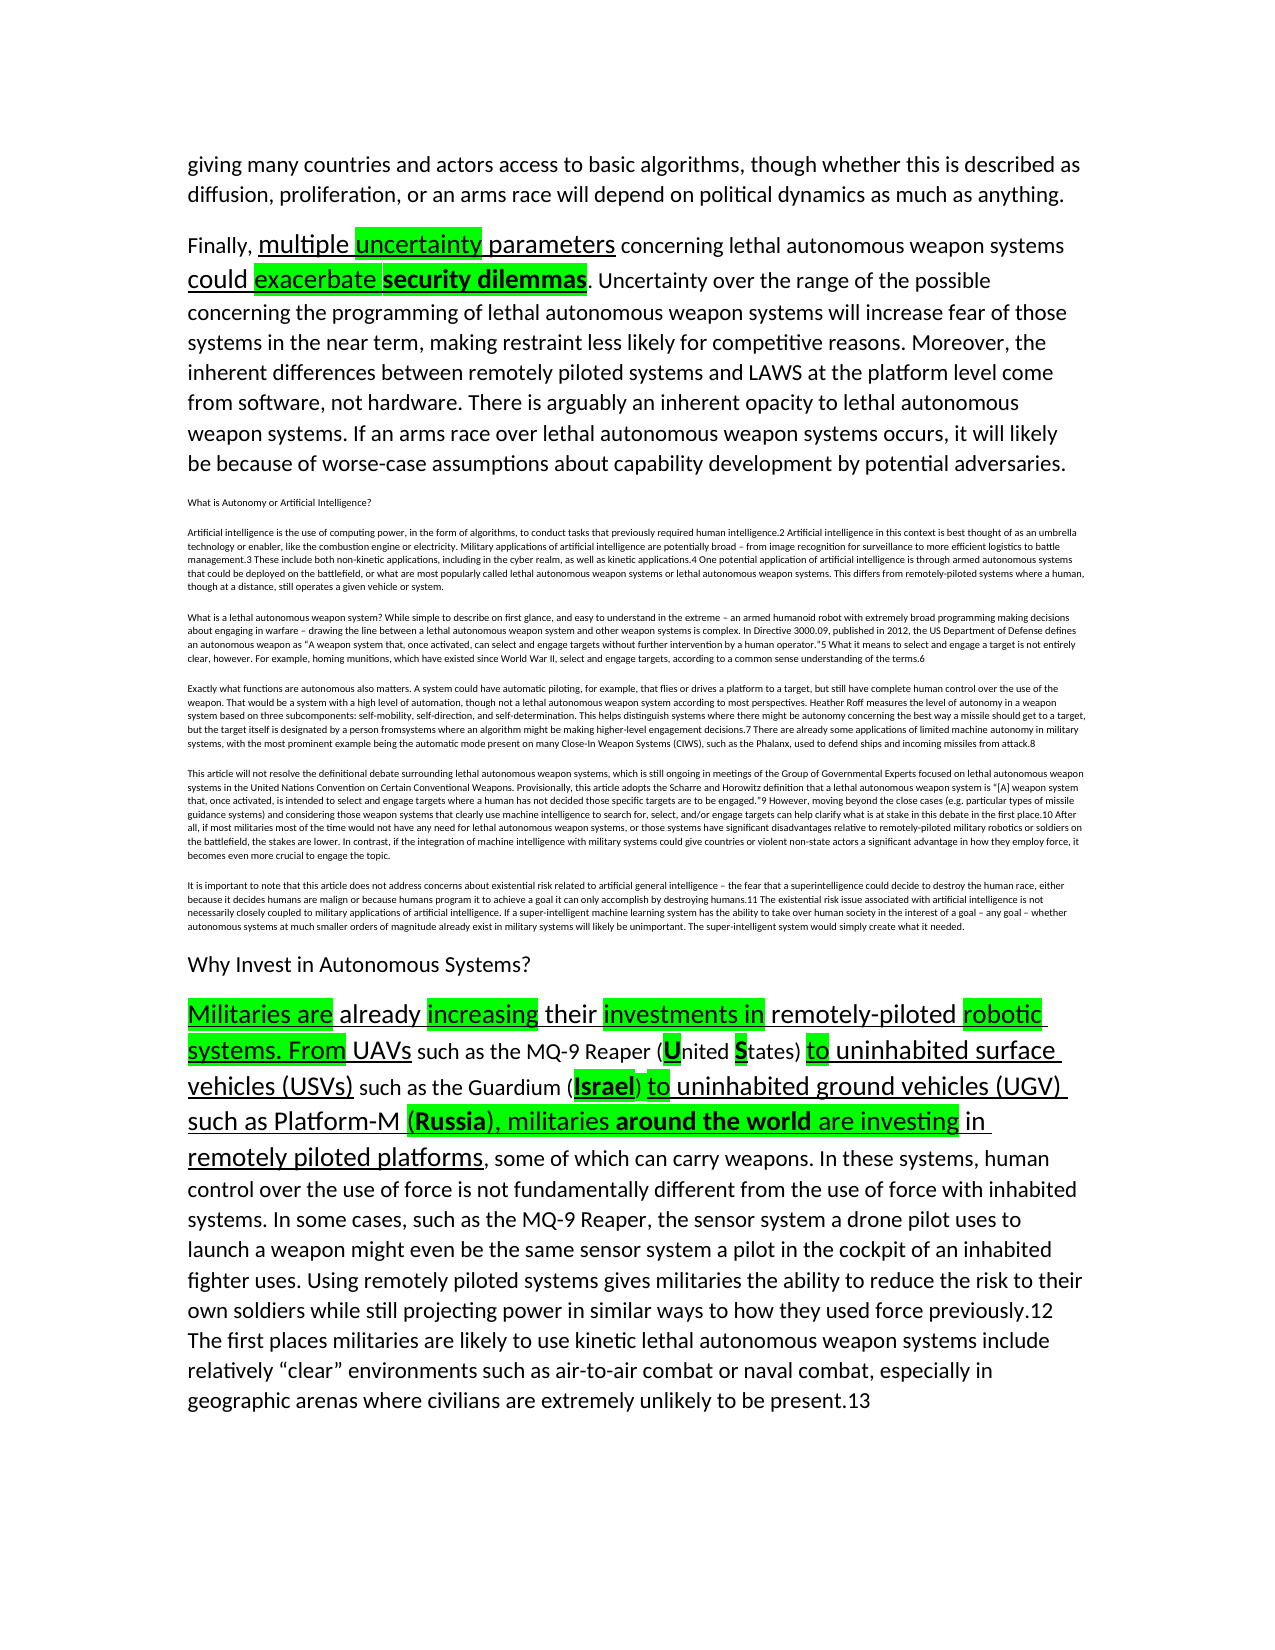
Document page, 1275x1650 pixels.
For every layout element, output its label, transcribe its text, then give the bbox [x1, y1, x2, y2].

text This article will not resolve the definitional debate surrounding lethal autonomous weapon systems, which is still ongoing in meetings of the Group of Governmental Experts focused on lethal autonomous weapon systems in the United Nations Convention on Certain Conventional Weapons. Provisionally, this article adopts the Scharre and Horowitz definition that a lethal autonomous weapon system is “[A] weapon system that, once activated, is intended to select and engage targets where a human has not decided those specific targets are to be engaged.”9 However, moving beyond the close cases (e.g. particular types of missile guidance systems) and considering those weapon systems that clearly use machine intelligence to search for, select, and/or engage targets can help clarify what is at stake in this debate in the first place.10 After all, if most militaries most of the time would not have any need for lethal autonomous weapon systems, or those systems have significant disadvantages relative to remotely-piloted military robotics or soldiers on the battlefield, the stakes are lower. In contrast, if the integration of machine intelligence with military systems could give countries or violent non-state actors a significant advantage in how they employ force, it becomes even more crucial to engage the topic. [187, 767, 1087, 862]
text Why Invest in Autonomous Systems? [187, 951, 1087, 979]
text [187, 150, 1087, 208]
text Militaries are already increasing their investments in remotely-piloted robotic systems. From UAVs such as the MQ-9 Reaper (United States) to uninhabited surface vehicles (USVs) such as the Guardium (Israel) to uninhabited ground vehicles (UGV) such as Platform-M (Russia), militaries around the world are investing in remotely piloted platforms, some of which can carry weapons. In these systems, human control over the use of force is not fundamentally different from the use of force with inhabited systems. In some cases, such as the MQ-9 Reaper, the sensor system a drone pilot uses to launch a weapon might even be the same sensor system a pilot in the cockpit of an inhabited fighter uses. Using remotely piloted systems gives militaries the ability to reduce the risk to their own soldiers while still projecting power in similar ways to how they used force previously.12 The first places militaries are likely to use kinetic lethal autonomous weapon systems include relatively “clear” environments such as air-to-air combat or naval combat, especially in geographic arenas where civilians are extremely unlikely to be present.13 [187, 997, 1087, 1415]
text Finally, multiple uncertainty parameters concerning lethal autonomous weapon systems could exacerbate security dilemmas. Uncertainty over the range of the possible concerning the programming of lethal autonomous weapon systems will increase fear of those systems in the near term, making restraint less likely for competitive reasons. Moreover, the inherent differences between remotely piloted systems and LAWS at the platform level come from software, not hardware. There is arguably an inherent opacity to lethal autonomous weapon systems. If an arms race over lethal autonomous weapon systems occurs, it will likely be because of worse-case assumptions about capability development by potential adversaries. [187, 227, 1087, 477]
text What is a lethal autonomous weapon system? While simple to describe on first glance, and easy to understand in the extreme – an armed humanoid robot with extremely broad programming making decisions about engaging in warfare – drawing the line between a lethal autonomous weapon system and other weapon systems is complex. In Directive 3000.09, published in 2012, the US Department of Defense defines an autonomous weapon as “A weapon system that, once activated, can select and engage targets without further intervention by a human operator.”5 What it means to select and engage a target is not entirely clear, however. For example, homing munitions, which have existed since World War II, select and engage targets, according to a common sense understanding of the terms.6 [187, 611, 1087, 665]
text Artificial intelligence is the use of computing power, in the form of algorithms, to conduct tasks that previously required human intelligence.2 Artificial intelligence in this context is best thought of as an umbrella technology or enabler, like the combustion engine or electricity. Military applications of artificial intelligence are potentially broad – from image recognition for surveillance to more efficient logistics to battle management.3 These include both non-kinetic applications, including in the cyber realm, as well as kinetic applications.4 One potential application of artificial intelligence is through armed autonomous systems that could be deployed on the battlefield, or what are most popularly called lethal autonomous weapon systems or lethal autonomous weapon systems. This differs from remotely-piloted systems where a human, though at a distance, still operates a given vehicle or system. [187, 526, 1087, 593]
